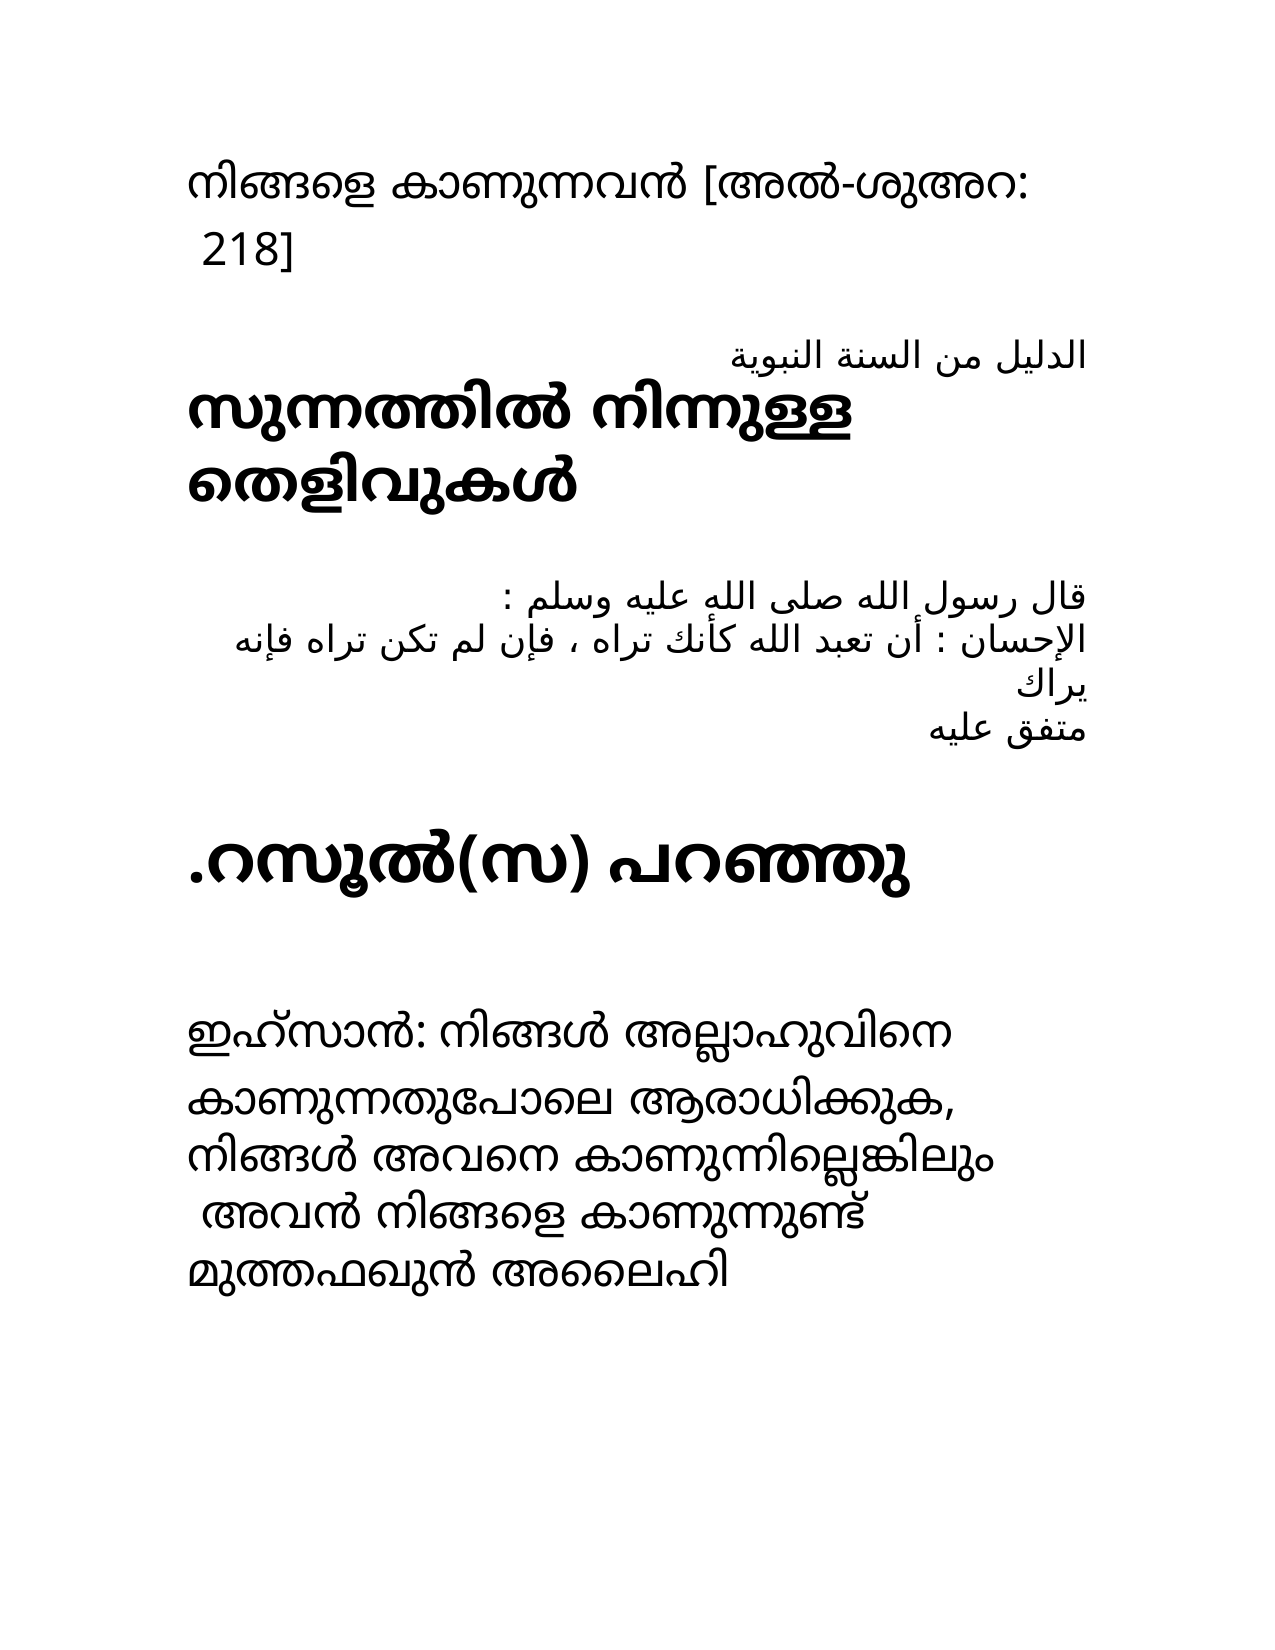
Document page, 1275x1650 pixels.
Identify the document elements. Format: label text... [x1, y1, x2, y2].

text الإحسان : أن تعبد الله كأنك تراه ، فإن لم تكن تراه فإنه يراك [187, 618, 1087, 705]
text ഇഹ്‌സാൻ: നിങ്ങൾ അല്ലാഹുവിനെ കാണുന്നതുപോലെ ആരാധിക്കുക, നിങ്ങൾ അവനെ കാണുന്നില്ലെങ്കിലും അവൻ നിങ്ങളെ കാണുന്നുണ്ട് [187, 999, 1087, 1246]
text മുത്തഫഖുൻ അലൈഹി [187, 1246, 1087, 1303]
text സുന്നത്തിൽ നിന്നുള്ള തെളിവുകൾ [187, 378, 1087, 523]
text متفق عليه [187, 705, 1087, 749]
text റസൂൽ(സ) പറഞ്ഞു. [187, 811, 1087, 908]
text الدليل من السنة النبوية [187, 334, 1087, 378]
text قال رسول الله صلى الله عليه وسلم : [187, 574, 1087, 618]
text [187, 150, 1087, 283]
